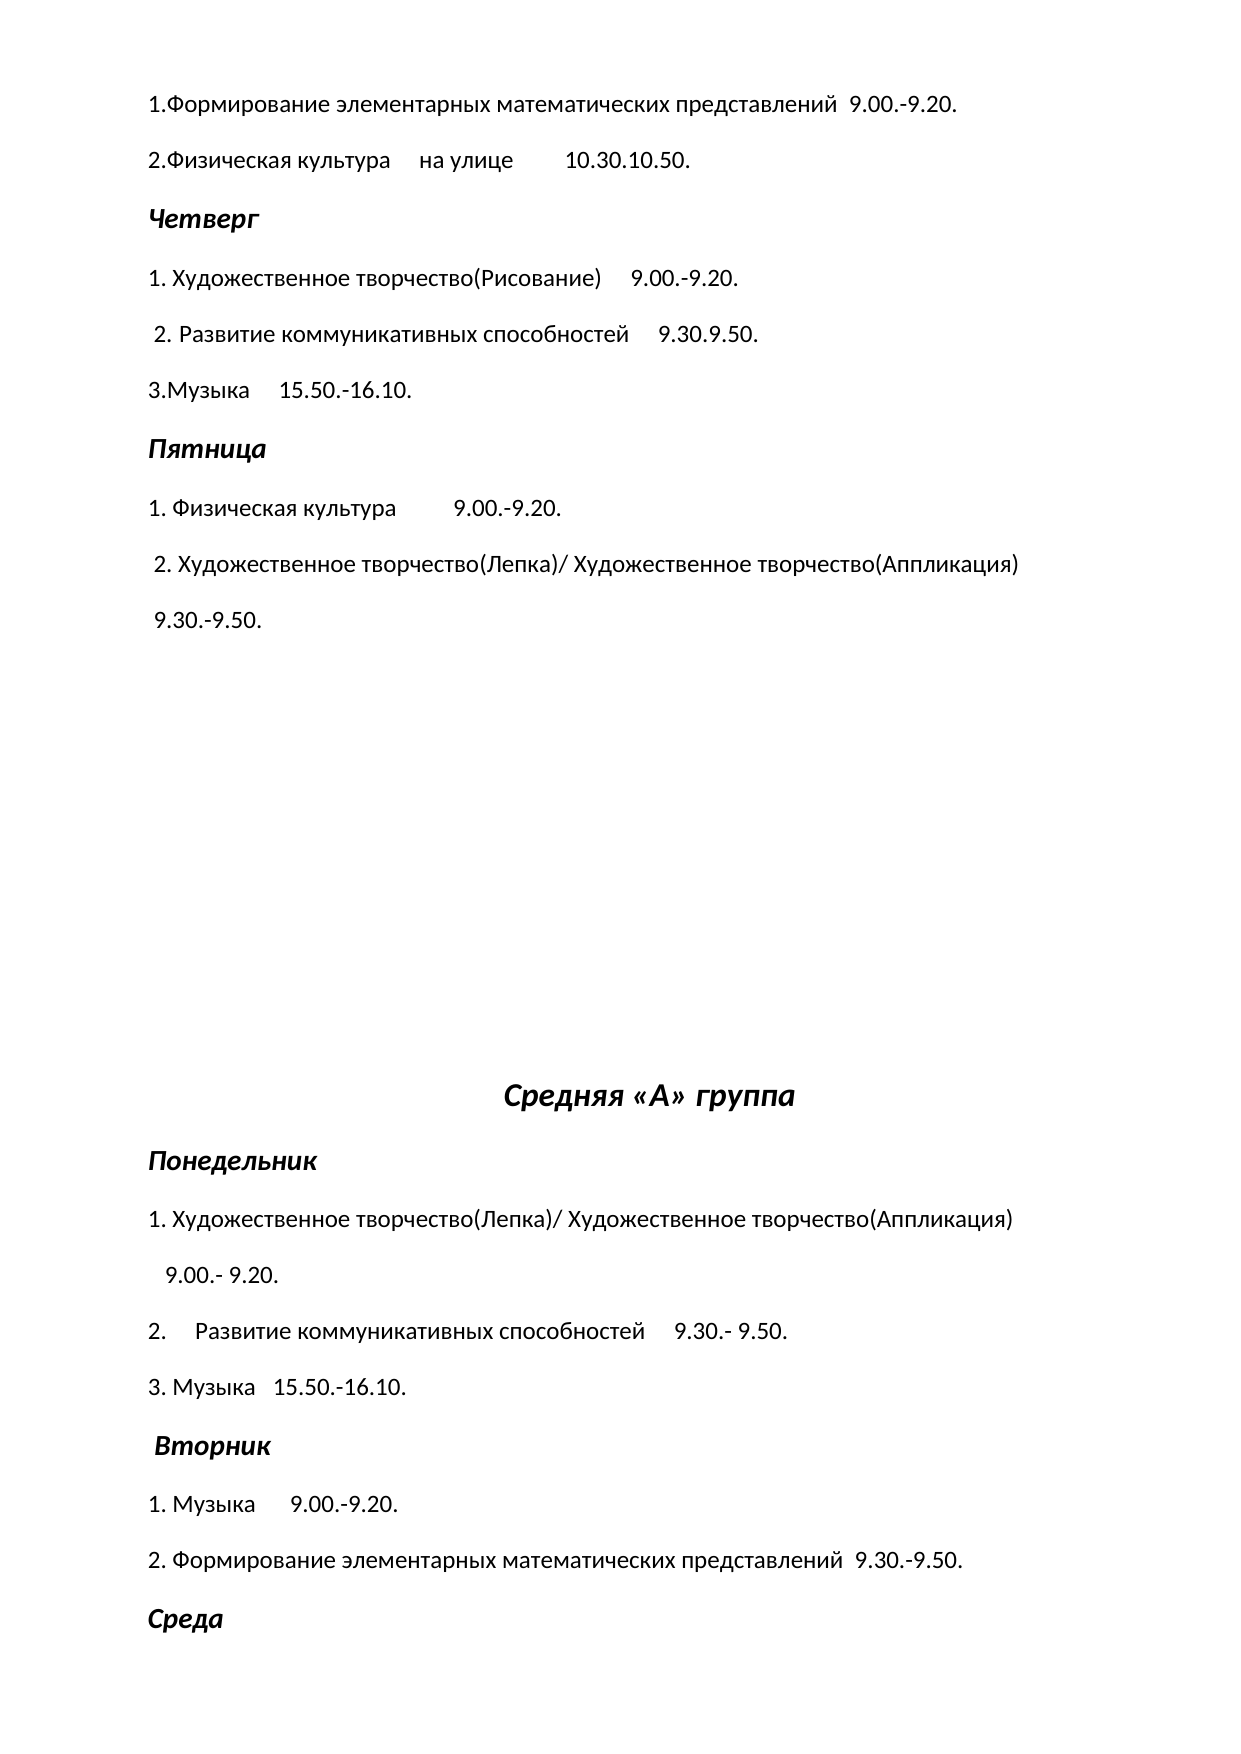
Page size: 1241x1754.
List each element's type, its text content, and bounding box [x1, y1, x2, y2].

text Пятница [148, 430, 1152, 466]
text 3.Музыка 15.50.-16.10. [148, 374, 1152, 405]
text Понедельник [148, 1142, 1152, 1177]
text 2. Развитие коммуникативных способностей 9.30.9.50. [148, 318, 1152, 348]
text Средняя «А» группа [148, 1074, 1152, 1115]
text 1. Художественное творчество(Лепка)/ Художественное творчество(Аппликация) [148, 1203, 1152, 1234]
text 2.Физическая культура на улице 10.30.10.50. [148, 144, 1152, 175]
text 2. Художественное творчество(Лепка)/ Художественное творчество(Аппликация) [148, 548, 1152, 578]
text 9.30.-9.50. [148, 604, 1152, 634]
text 1.Формирование элементарных математических представлений 9.00.-9.20. [148, 89, 1152, 119]
text 2. Формирование элементарных математических представлений 9.30.-9.50. [148, 1544, 1152, 1575]
text Четверг [148, 200, 1152, 236]
text 3. Музыка 15.50.-16.10. [148, 1371, 1152, 1401]
text 9.00.- 9.20. [148, 1259, 1152, 1290]
text 1. Музыка 9.00.-9.20. [148, 1488, 1152, 1519]
text 1. Художественное творчество(Рисование) 9.00.-9.20. [148, 262, 1152, 293]
text Среда [148, 1600, 1152, 1636]
text Вторник [148, 1427, 1152, 1462]
text 1. Физическая культура 9.00.-9.20. [148, 492, 1152, 523]
text 2. Развитие коммуникативных способностей 9.30.- 9.50. [148, 1315, 1152, 1346]
